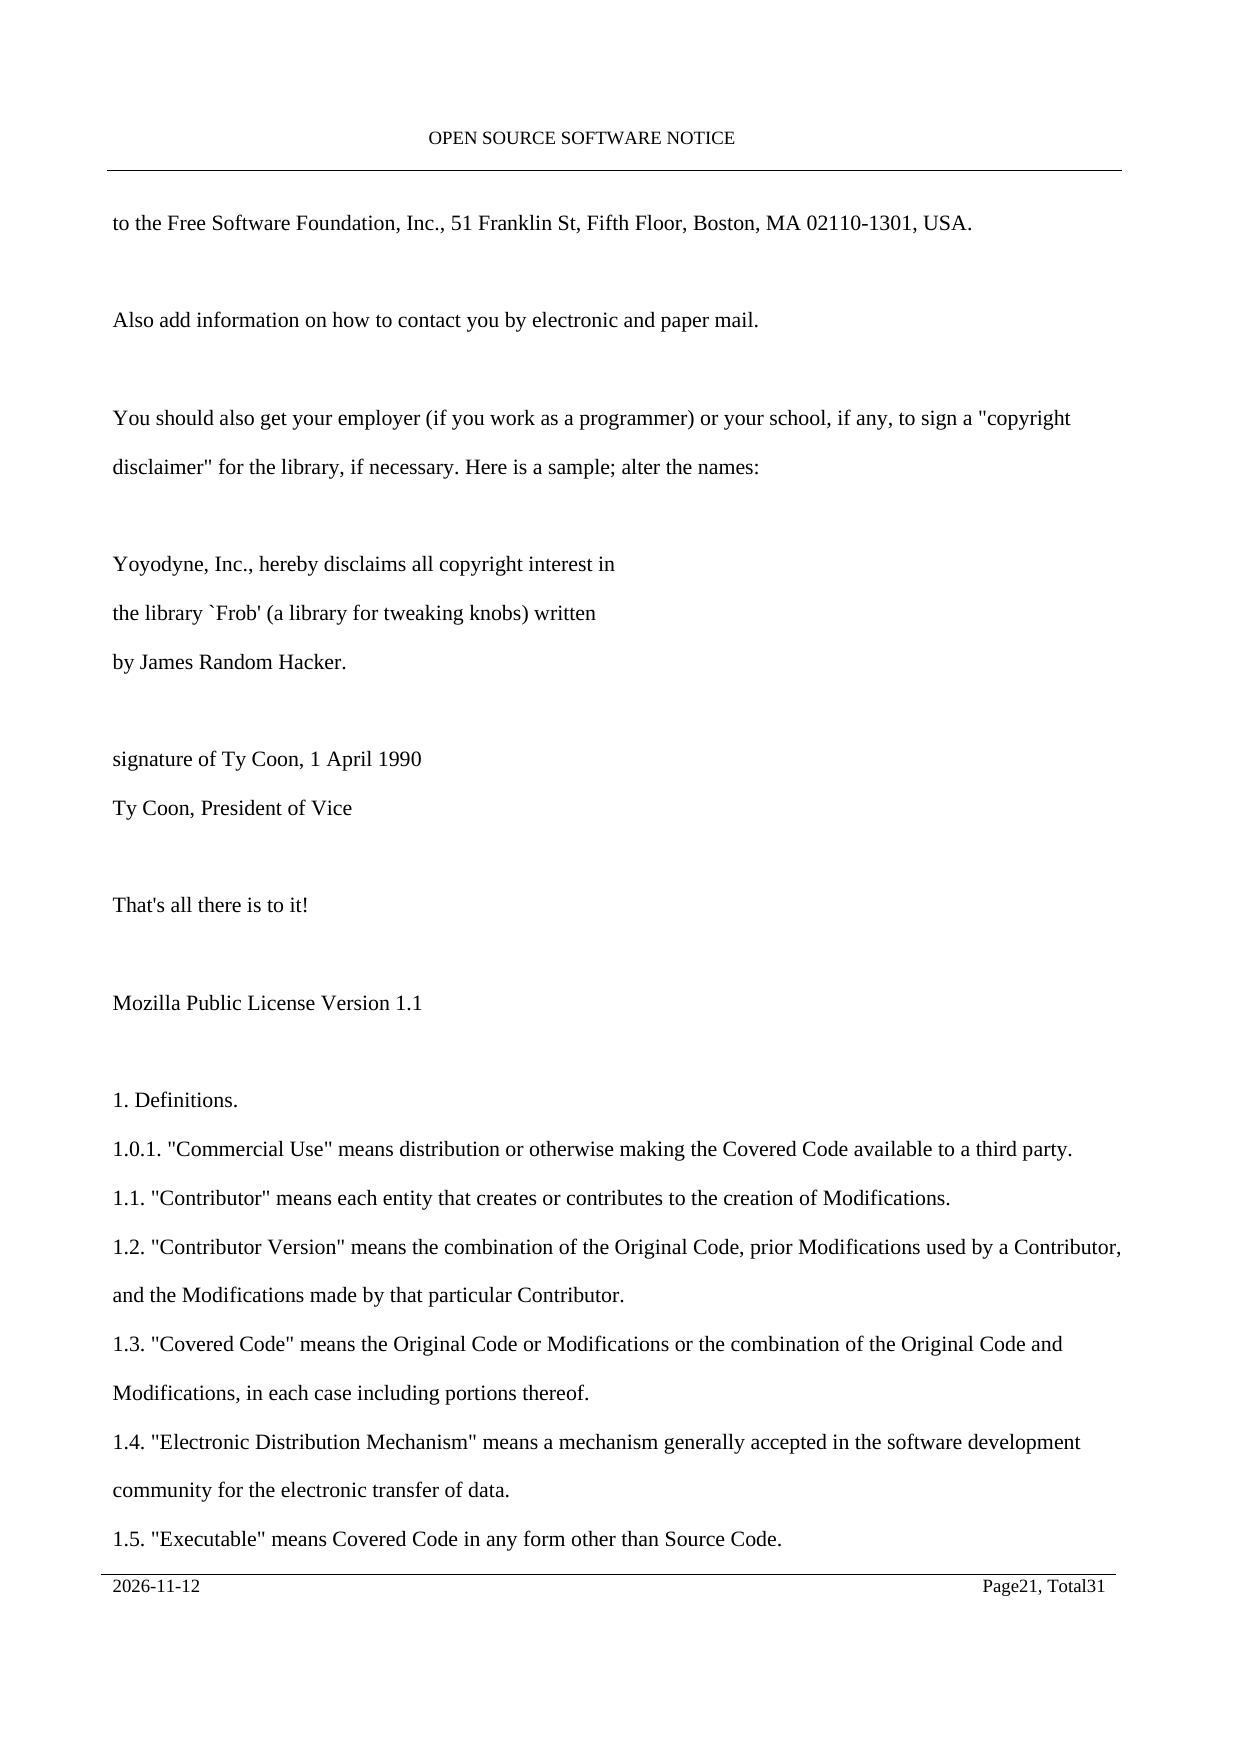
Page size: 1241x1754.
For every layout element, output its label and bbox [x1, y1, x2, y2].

text [112, 206, 1128, 1555]
